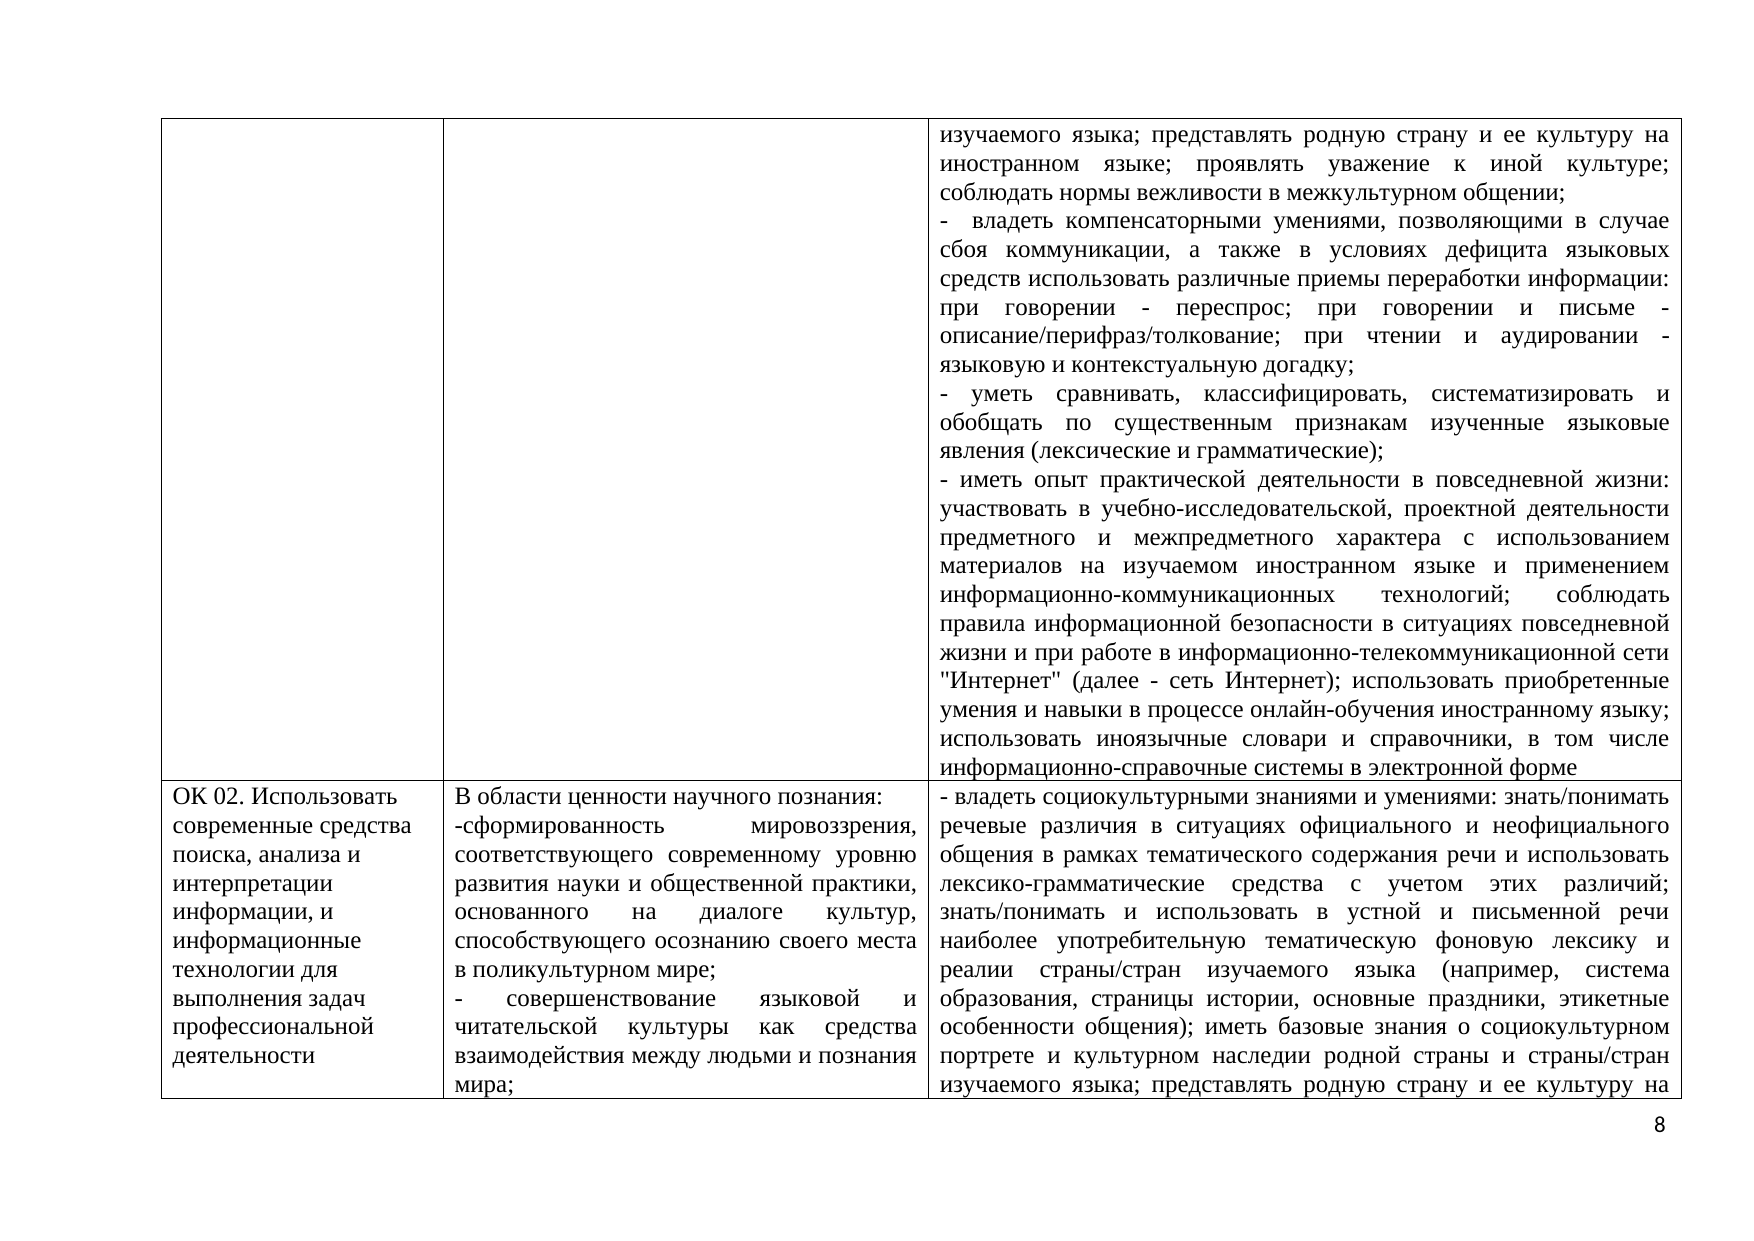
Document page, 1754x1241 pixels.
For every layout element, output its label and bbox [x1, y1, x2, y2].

table_cell [162, 119, 443, 780]
table_cell [444, 119, 928, 780]
table_cell [162, 781, 443, 1098]
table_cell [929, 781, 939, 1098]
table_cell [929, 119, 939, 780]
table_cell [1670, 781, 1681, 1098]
table_cell [444, 781, 928, 1098]
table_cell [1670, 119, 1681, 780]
